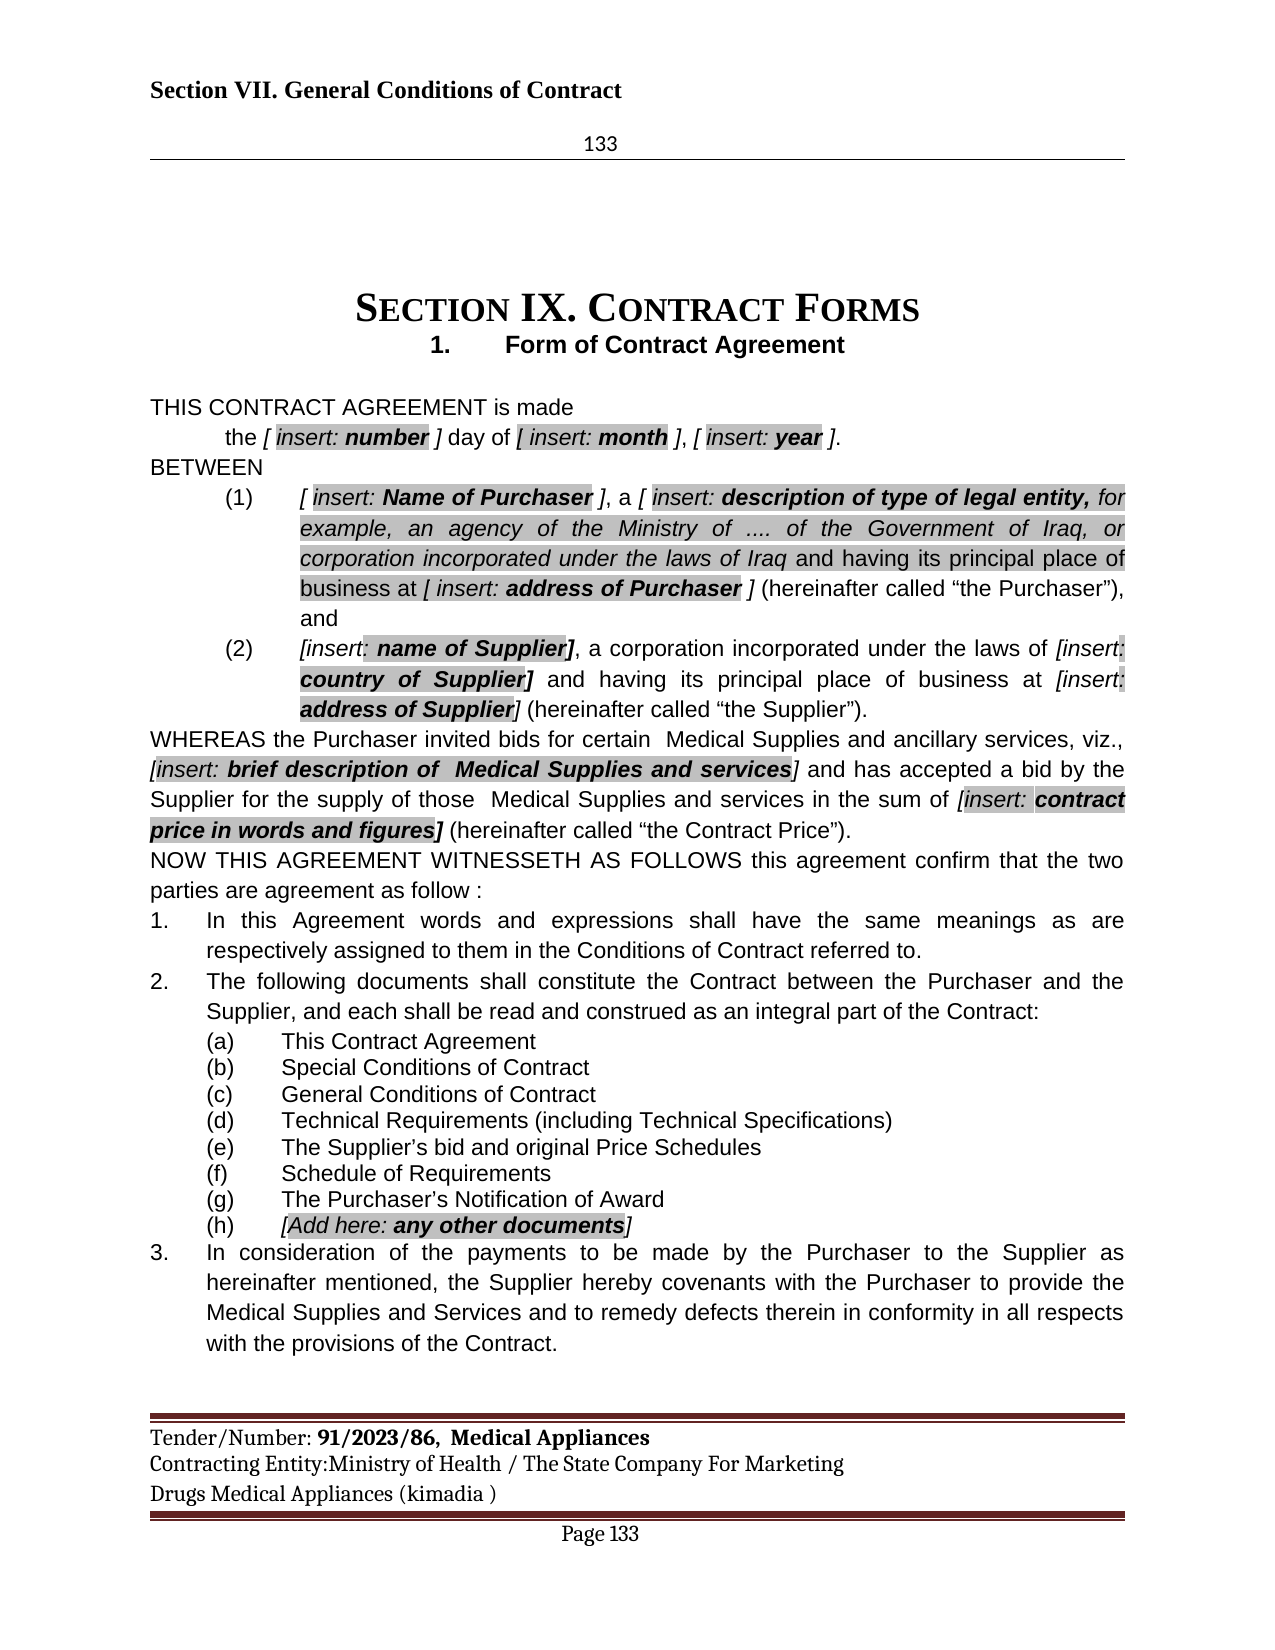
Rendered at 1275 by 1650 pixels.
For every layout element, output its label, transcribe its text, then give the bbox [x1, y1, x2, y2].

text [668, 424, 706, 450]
text WHEREAS the Purchaser invited bids for certain Medical Supplies and ancillary services, viz., [insert: brief description of Medical Supplies and services] and has accepted a bid by the Supplier for the supply of those Medical Supplies and services in the sum of [insert: contract price in words and figures] (hereinafter called “the Contract Price”). [150, 726, 1125, 843]
subtitle Section IX. Contract Forms [150, 282, 1125, 330]
text the [ insert: number ] day of [ insert: month ], [ insert: year ]. [822, 424, 1125, 450]
text 1. In this Agreement words and expressions shall have the same meanings as are respectively assigned to them in the Conditions of Contract referred to. [150, 907, 1125, 964]
list This Contract Agreement [206, 1028, 1125, 1054]
list Special Conditions of Contract [206, 1054, 1125, 1081]
text THIS CONTRACT AGREEMENT is made [150, 394, 1125, 420]
list General Conditions of Contract [206, 1081, 1125, 1107]
list The Purchaser’s Notification of Award [206, 1186, 1125, 1212]
list Technical Requirements (including Technical Specifications) [206, 1107, 1125, 1133]
list The Supplier’s bid and original Price Schedules [206, 1133, 1125, 1160]
text 2. The following documents shall constitute the Contract between the Purchaser and the Supplier, and each shall be read and construed as an integral part of the Contract: [150, 968, 1125, 1024]
text NOW THIS AGREEMENT WITNESSETH AS FOLLOWS this agreement confirm that the two parties are agreement as follow : [150, 847, 1125, 903]
text 3. In consideration of the payments to be made by the Purchaser to the Supplier as hereinafter mentioned, the Supplier hereby covenants with the Purchaser to provide the Medical Supplies and Services and to remedy defects therein in conformity in all respects with the provisions of the Contract. [150, 1239, 1125, 1356]
text (1) [ insert: Name of Purchaser ], a [ insert: description of type of legal entity, for example, an agency of the Ministry of .... of the Government of Iraq, or corporation incorporated under the laws of Iraq and having its principal place of business at [ insert: address of Purchaser ] (hereinafter called “the Purchaser”), and [225, 484, 1125, 631]
text BETWEEN [150, 454, 1125, 480]
text (2) [insert: name of Supplier], a corporation incorporated under the laws of [insert: country of Supplier] and having its principal place of business at [insert: address of Supplier] (hereinafter called “the Supplier”). [225, 635, 1125, 722]
list [Add here: any other documents] [206, 1212, 1125, 1239]
list Schedule of Requirements [206, 1160, 1125, 1186]
text 1. Form of Contract Agreement [150, 330, 1125, 359]
